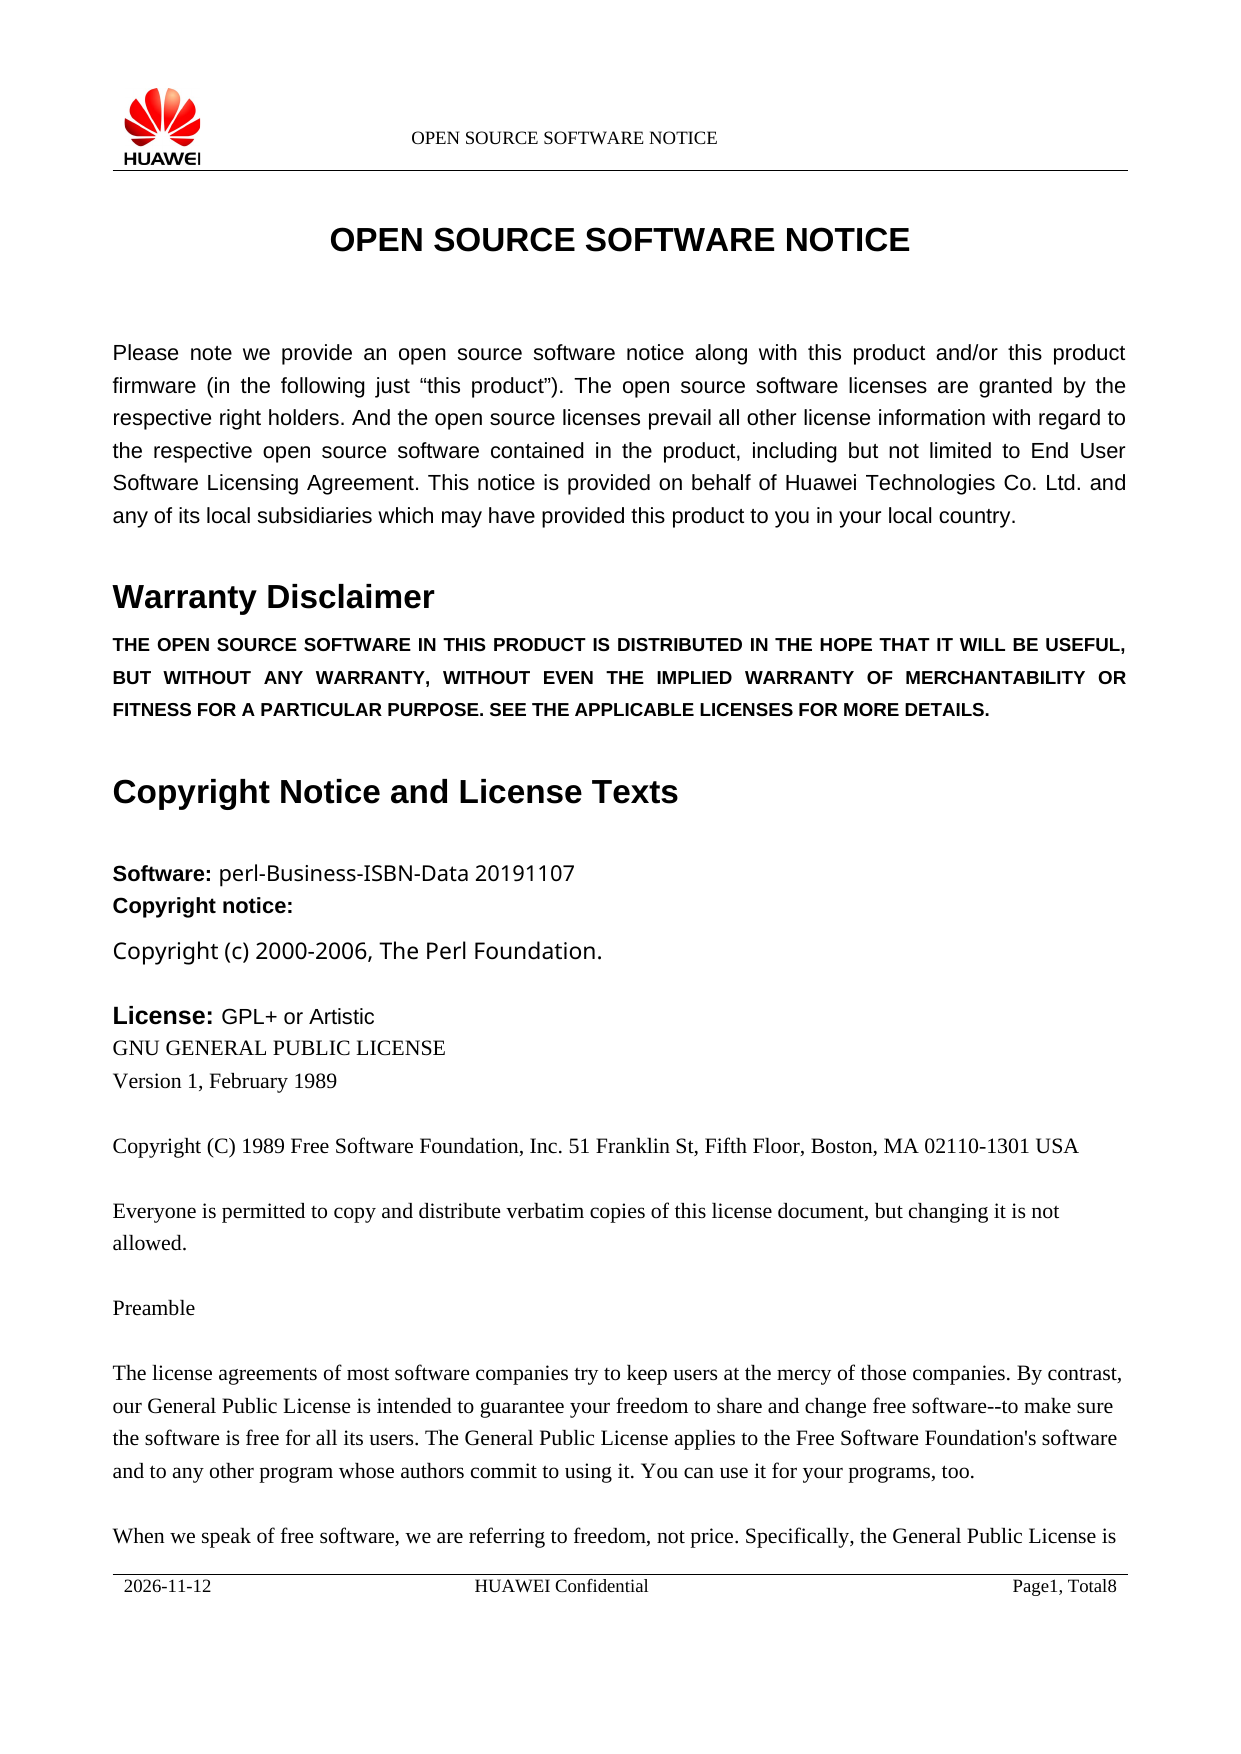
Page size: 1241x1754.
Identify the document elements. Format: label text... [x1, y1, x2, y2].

text Copyright (c) 2000-2006, The Perl Foundation. [112, 934, 1128, 999]
title Software: perl-Business-ISBN-Data 20191107 [112, 856, 1128, 889]
text Copyright notice: [112, 889, 1128, 921]
picture [124, 88, 201, 165]
text Warranty Disclaimer [112, 564, 1128, 629]
text Please note we provide an open source software notice along with this product and/or this product firmware (in the following just “this product”). The open source software licenses are granted by the respective right holders. And the open source licenses prevail all other license information with regard to the respective open source software contained in the product, including but not limited to End User Software Licensing Agreement. This notice is provided on behalf of Huawei Technologies Co. Ltd. and any of its local subsidiaries which may have provided this product to you in your local country. [112, 336, 1128, 531]
text OPEN SOURCE SOFTWARE NOTICE [112, 206, 1128, 271]
text License: GPL+ or Artistic [112, 999, 1128, 1031]
text The open source software in this product is distributed in the hope that it will be useful, but WITHOUT ANY WARRANTY, without even the implied warranty of MERCHANTABILITY or FITNESS FOR A PARTICULAR PURPOSE. See the applicable licenses for more details. [112, 629, 1128, 726]
text Copyright Notice and License Texts [112, 759, 1128, 824]
